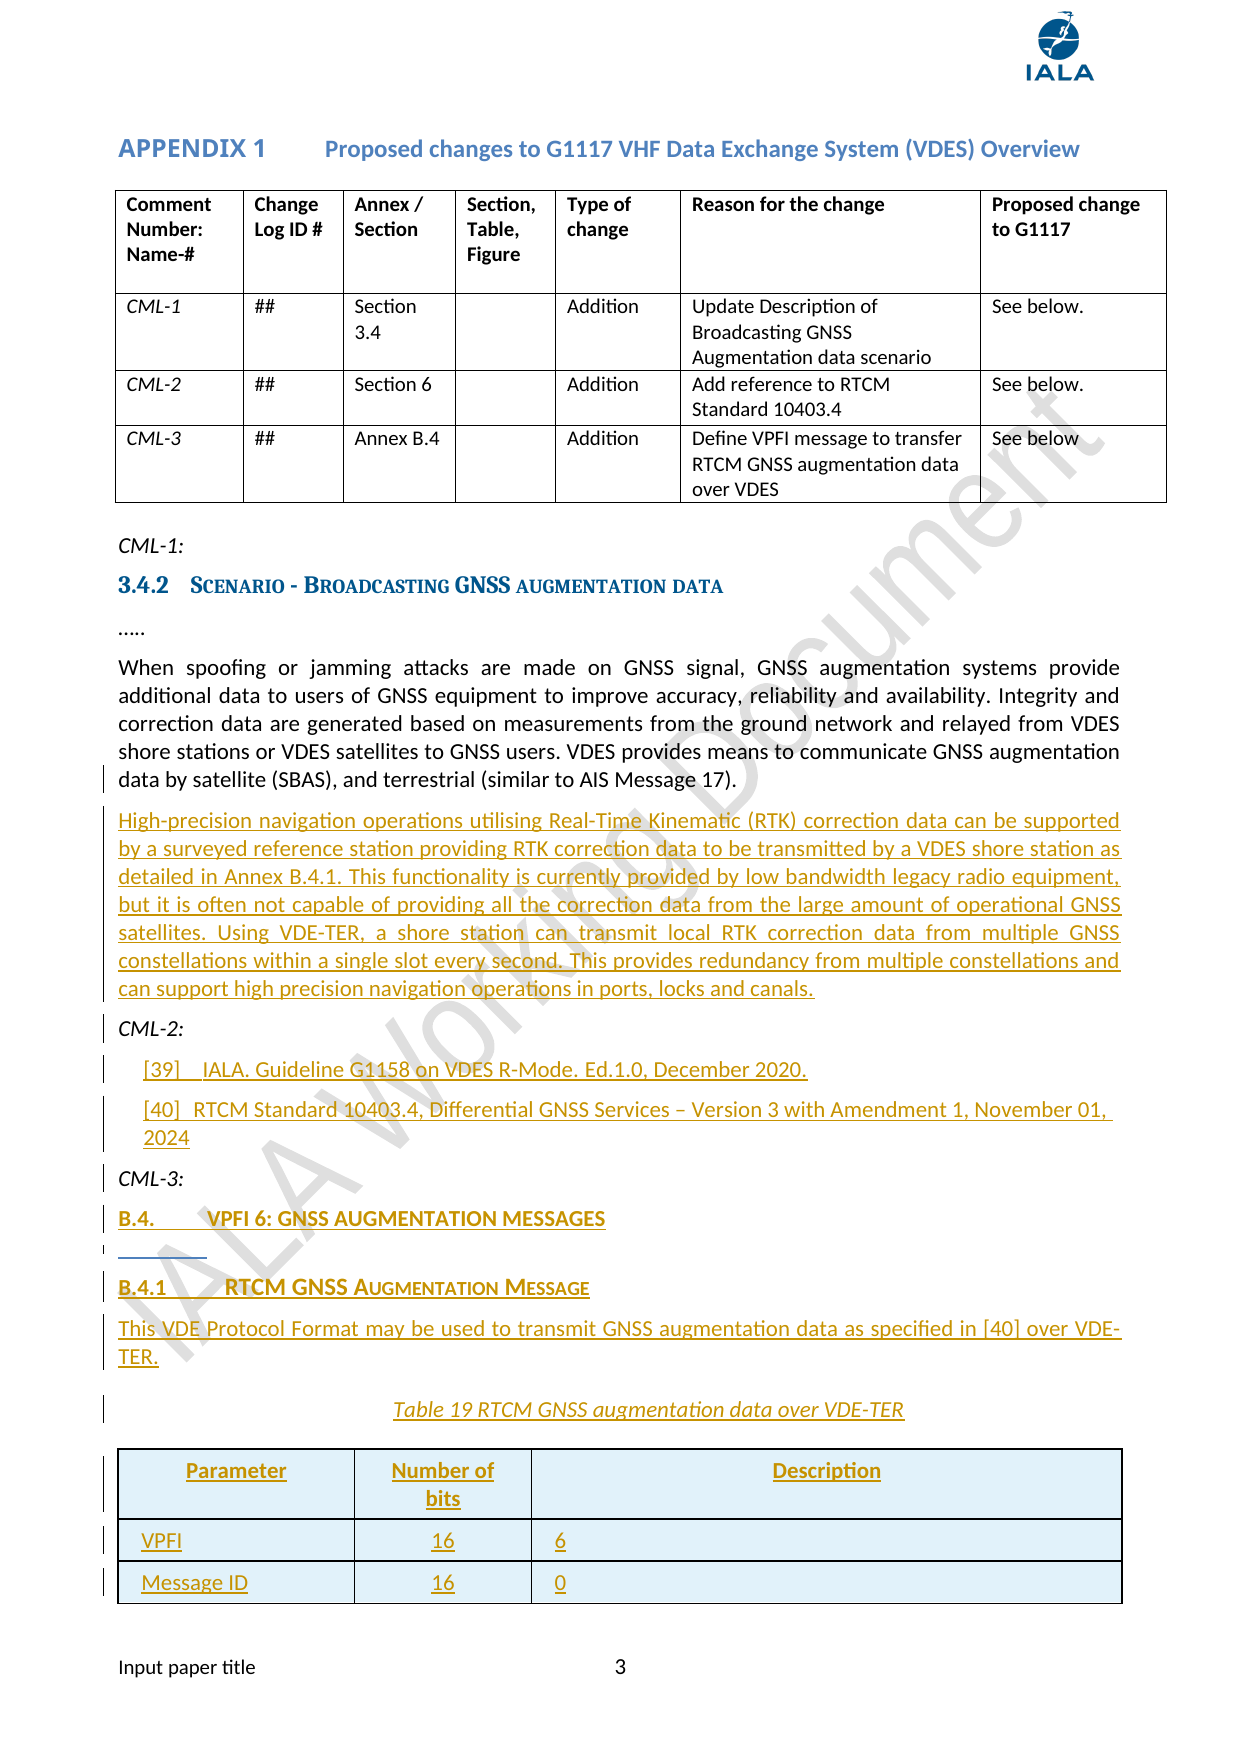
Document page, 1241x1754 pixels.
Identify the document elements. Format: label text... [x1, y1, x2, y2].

text CML-1: [118, 531, 1122, 559]
table_cell Addition [556, 294, 680, 370]
table_cell Add reference to RTCM Standard 10403.4 [681, 371, 980, 424]
table_header Type of change [556, 191, 680, 292]
text When spoofing or jamming attacks are made on GNSS signal, GNSS augmentation systems provide additional data to users of GNSS equipment to improve accuracy, reliability and availability. Integrity and correction data are generated based on measurements from the ground network and relayed from VDES shore stations or VDES satellites to GNSS users. VDES provides means to communicate GNSS augmentation data by satellite (SBAS), and terrestrial (similar to AIS Message 17). [118, 653, 1122, 793]
text CML-2: [118, 1014, 1122, 1042]
table_cell [456, 426, 555, 502]
table_header Annex / Section [344, 191, 455, 292]
picture [1011, 3, 1106, 96]
table_header Section, Table, Figure [456, 191, 555, 292]
table_cell CML-1 [116, 294, 243, 370]
text ….. [118, 613, 1122, 641]
table_cell [456, 371, 555, 424]
table_cell Addition [556, 371, 680, 424]
table_cell Define VPFI message to transfer RTCM GNSS augmentation data over VDES [681, 426, 980, 502]
table_cell See below. [981, 371, 1166, 424]
table_cell See below. [981, 294, 1166, 370]
table_cell CML-3 [116, 426, 243, 502]
table_cell ## [244, 294, 343, 370]
table_header Comment Number: Name-# [116, 191, 243, 292]
table_cell Addition [556, 426, 680, 502]
table_cell ## [244, 426, 343, 502]
text Proposed changes to G1117 VHF Data Exchange System (VDES) Overview [118, 131, 1122, 165]
table_header Reason for the change [681, 191, 980, 292]
table_header Change Log ID # [244, 191, 343, 292]
table_cell Update Description of Broadcasting GNSS Augmentation data scenario [681, 294, 980, 370]
table_cell Annex B.4 [344, 426, 455, 502]
table_cell CML-2 [116, 371, 243, 424]
table_cell Section 3.4 [344, 294, 455, 370]
table_cell [456, 294, 555, 370]
table_cell ## [244, 371, 343, 424]
table_cell Section 6 [344, 371, 455, 424]
subtitle 3.4.2 Scenario - Broadcasting GNSS augmentation data [118, 571, 1033, 600]
table_header Proposed change to G1117 [981, 191, 1166, 292]
text CML-3: [118, 1164, 1122, 1192]
table_cell See below [981, 426, 1166, 502]
